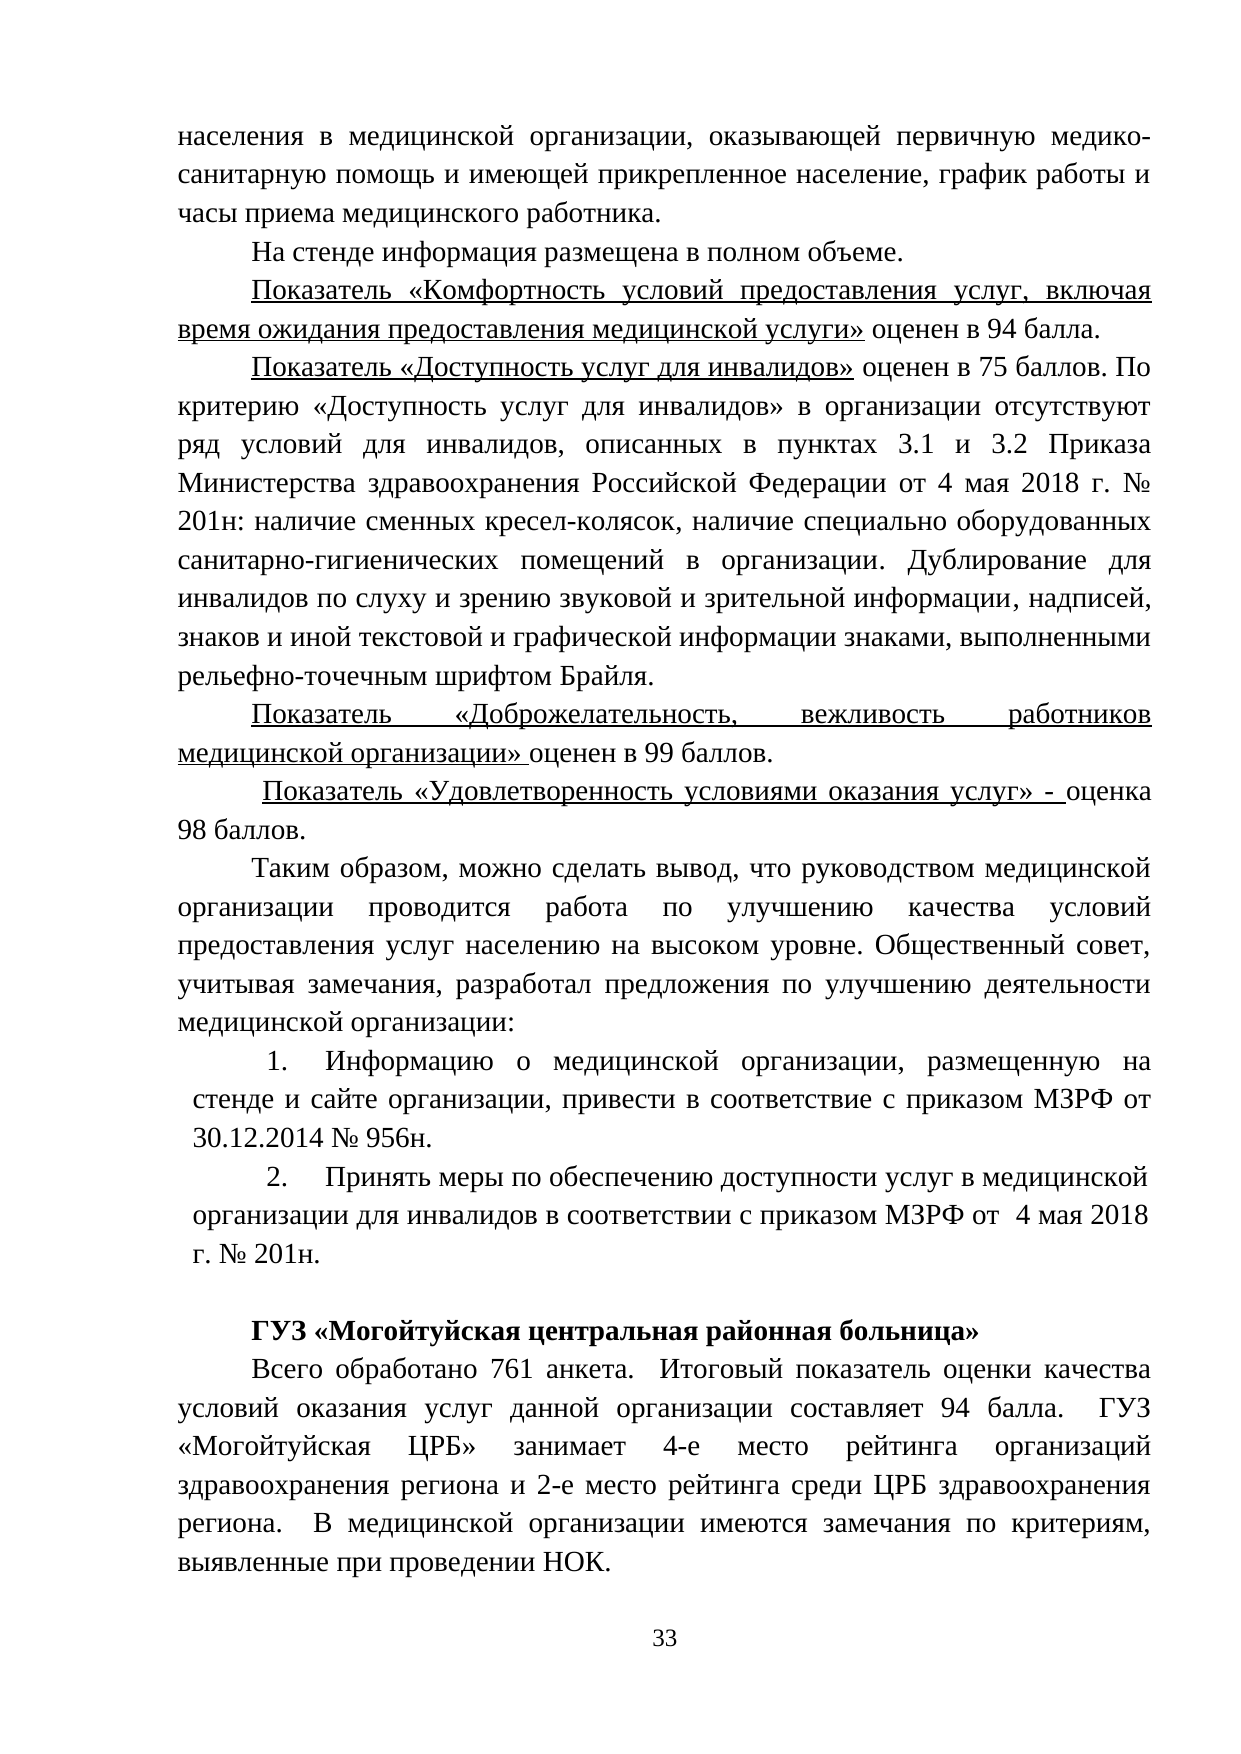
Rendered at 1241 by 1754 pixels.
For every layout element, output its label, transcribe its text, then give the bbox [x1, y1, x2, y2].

text Показатель «Доступность услуг для инвалидов» оценен в 75 баллов. По критерию «Доступность услуг для инвалидов» в организации отсутствуют ряд условий для инвалидов, описанных в пунктах 3.1 и 3.2 Приказа Министерства здравоохранения Российской Федерации от 4 мая 2018 г. № 201н: наличие сменных кресел-колясок, наличие специально оборудованных санитарно-гигиенических помещений в организации. Дублирование для инвалидов по слуху и зрению звуковой и зрительной информации, надписей, знаков и иной текстовой и графической информации знаками, выполненными рельефно-точечным шрифтом Брайля. [177, 349, 1152, 691]
text Показатель «Удовлетворенность условиями оказания услуг» - оценка 98 баллов. [177, 773, 1152, 845]
text Таким образом, можно сделать вывод, что руководством медицинской организации проводится работа по улучшению качества условий предоставления услуг населению на высоком уровне. Общественный совет, учитывая замечания, разработал предложения по улучшению деятельности медицинской организации: [177, 850, 1152, 1038]
text Показатель «Доброжелательность, вежливость работников медицинской организации» оценен в 99 баллов. [177, 696, 1152, 768]
text 2. Принять меры по обеспечению доступности услуг в медицинской организации для инвалидов в соответствии с приказом МЗРФ от 4 мая 2018 г. № 201н. [192, 1159, 1149, 1269]
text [177, 118, 1152, 229]
text На стенде информация размещена в полном объеме. [177, 234, 1152, 267]
text Всего обработано 761 анкета. Итоговый показатель оценки качества условий оказания услуг данной организации составляет 94 балла. ГУЗ «Могойтуйская ЦРБ» занимает 4-е место рейтинга организаций здравоохранения региона и 2-е место рейтинга среди ЦРБ здравоохранения региона. В медицинской организации имеются замечания по критериям, выявленные при проведении НОК. [177, 1351, 1152, 1578]
text ГУЗ «Могойтуйская центральная районная больница» [177, 1313, 1152, 1346]
text Показатель «Комфортность условий предоставления услуг, включая время ожидания предоставления медицинской услуги» оценен в 94 балла. [177, 272, 1152, 344]
text 1. Информацию о медицинской организации, размещенную на стенде и сайте организации, привести в соответствие с приказом МЗРФ от 30.12.2014 № 956н. [192, 1043, 1152, 1154]
